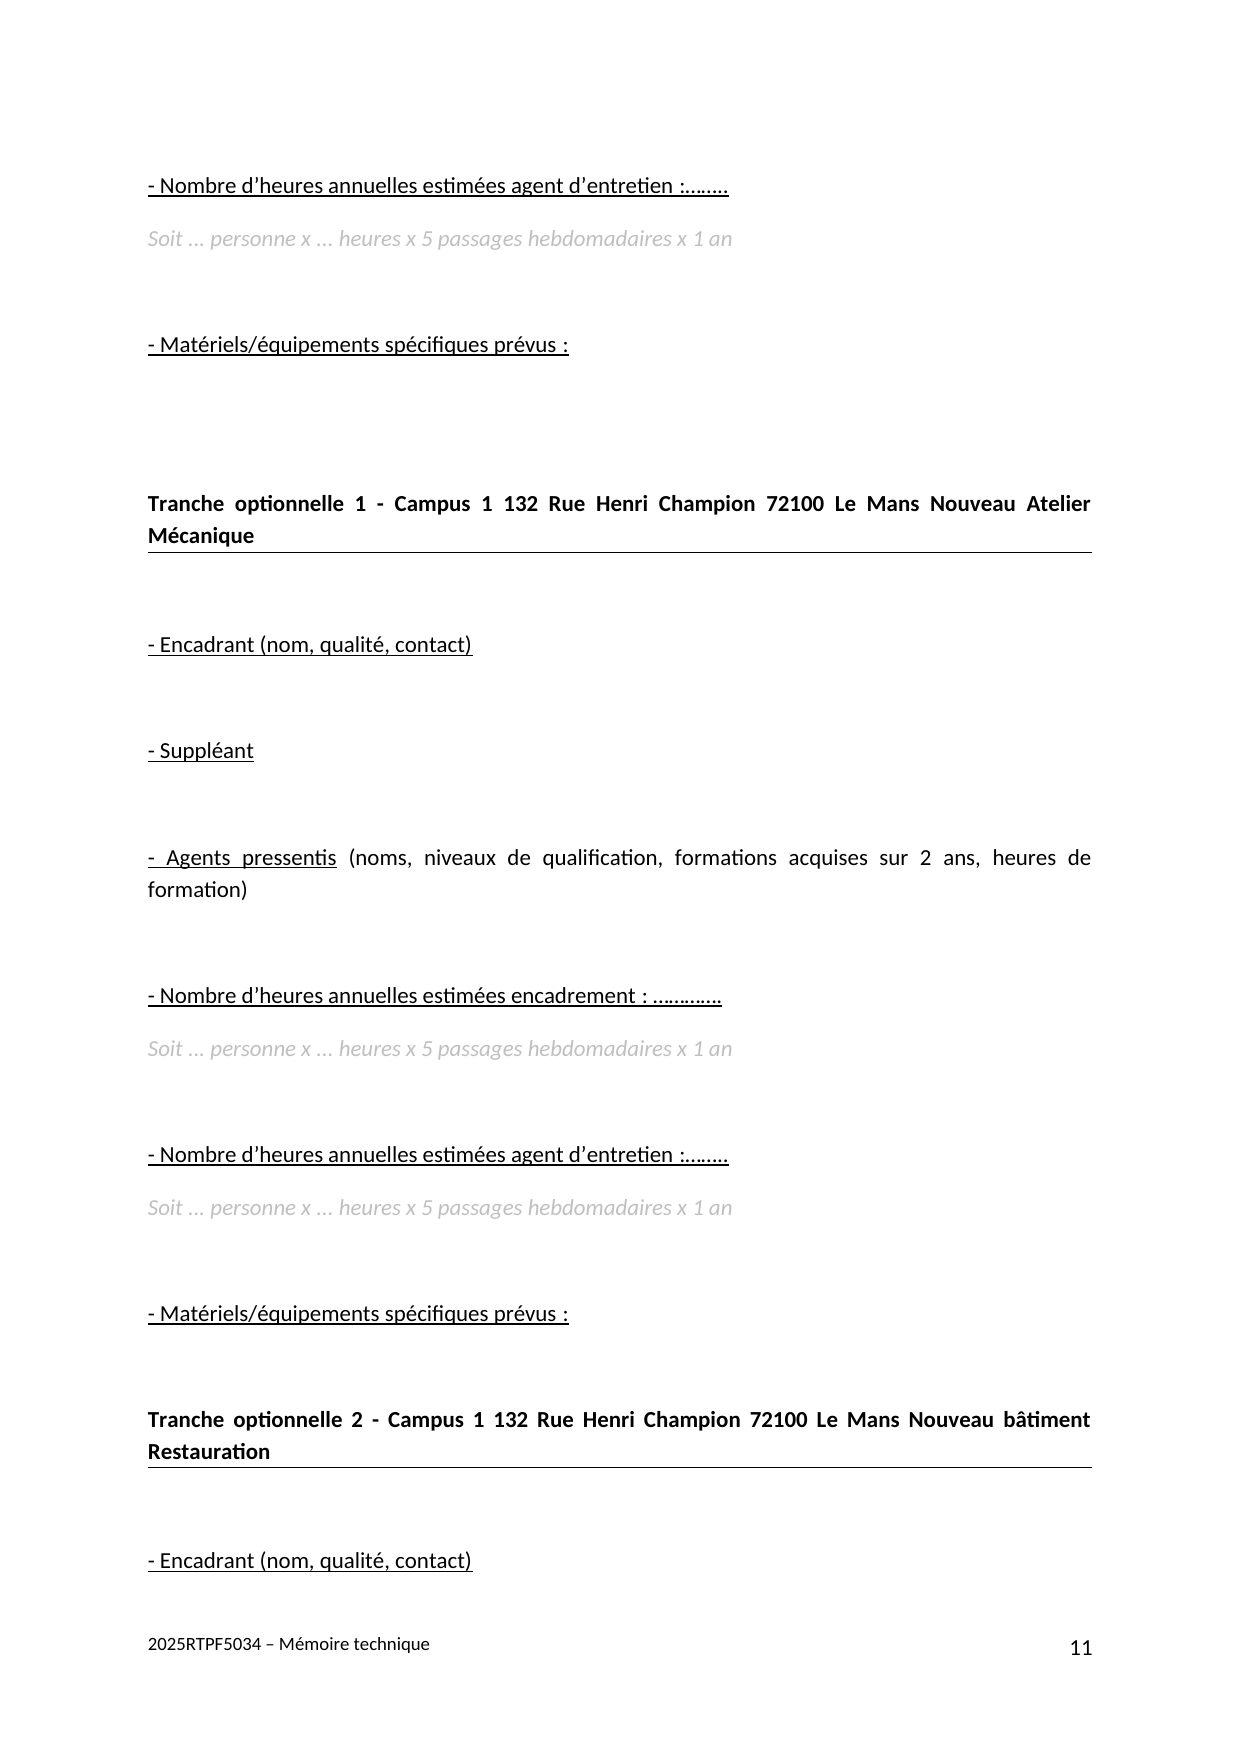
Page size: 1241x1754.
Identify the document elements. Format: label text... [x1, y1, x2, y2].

text - Encadrant (nom, qualité, contact) [148, 1546, 1092, 1574]
text Soit ... personne x ... heures x 5 passages hebdomadaires x 1 an [148, 1193, 1092, 1221]
text Tranche optionnelle 1 - Campus 1 132 Rue Henri Champion 72100 Le Mans Nouveau Atelier Mécanique [148, 489, 1092, 552]
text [148, 224, 1092, 252]
text - Nombre d’heures annuelles estimées agent d’entretien :…….. [148, 1140, 1092, 1168]
text - Matériels/équipements spécifiques prévus : [148, 1299, 1092, 1327]
text - Nombre d’heures annuelles estimées encadrement : …………. [148, 981, 1092, 1009]
text - Nombre d’heures annuelles estimées agent d’entretien :…….. [148, 171, 1092, 199]
text Soit ... personne x ... heures x 5 passages hebdomadaires x 1 an [148, 1034, 1092, 1062]
text Tranche optionnelle 2 - Campus 1 132 Rue Henri Champion 72100 Le Mans Nouveau bâtiment Restauration [148, 1405, 1092, 1467]
text - Matériels/équipements spécifiques prévus : [148, 330, 1092, 358]
text - Agents pressentis (noms, niveaux de qualification, formations acquises sur 2 ans, heures de formation) [148, 843, 1092, 903]
text - Suppléant [148, 737, 1092, 765]
text - Encadrant (nom, qualité, contact) [148, 631, 1092, 659]
